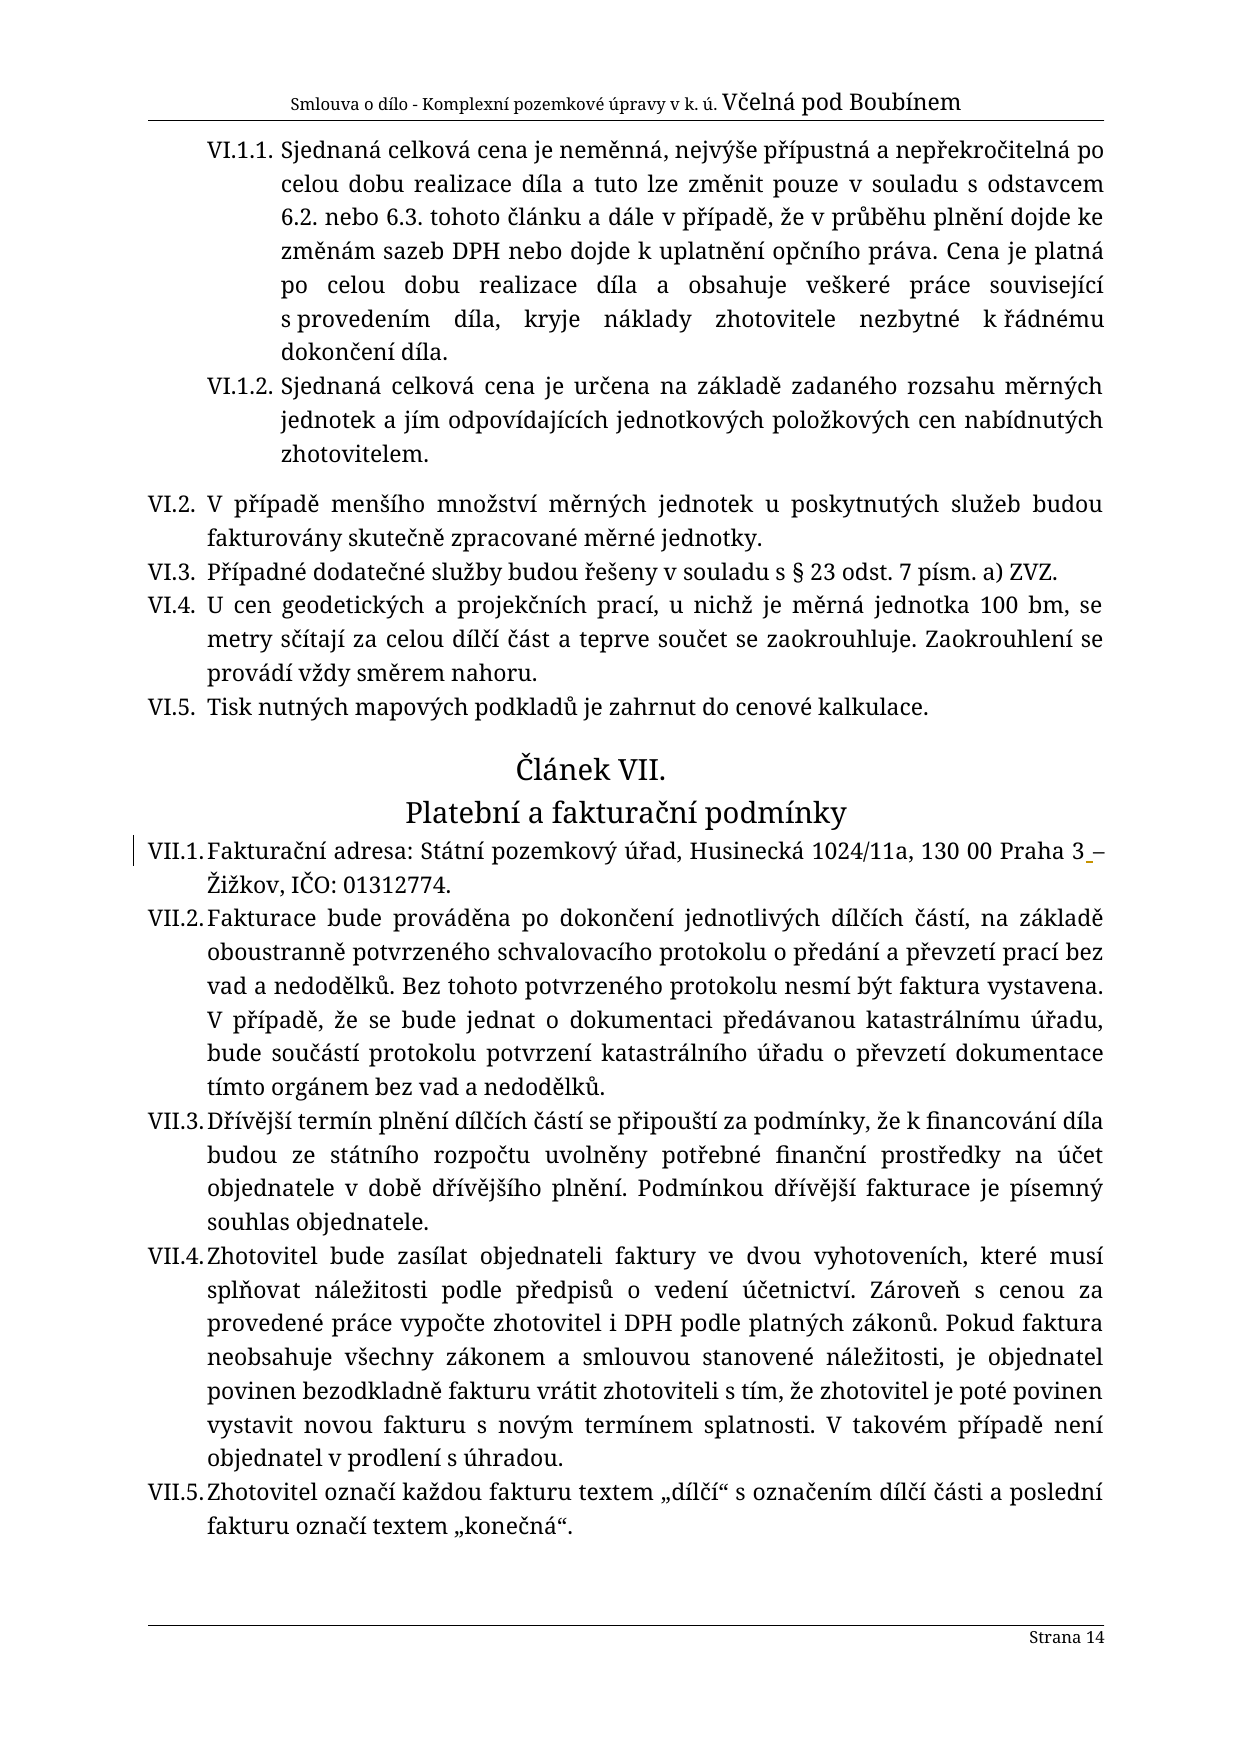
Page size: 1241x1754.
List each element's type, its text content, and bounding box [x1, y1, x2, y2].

list Zhotovitel označí každou fakturu textem „dílčí“ s označením dílčí části a poslední fakturu označí textem „konečná“. [148, 1476, 1104, 1541]
list Fakturační adresa: Státní pozemkový úřad, Husinecká 1024/11a, 130 00 Praha 3– Žižkov, IČO: 01312774. [148, 835, 1104, 900]
list Případné dodatečné služby budou řešeny v souladu s § 23 odst. 7 písm. a) ZVZ. [148, 555, 1104, 587]
list U cen geodetických a projekčních prací, u nichž je měrná jednotka 100 bm, se metry sčítají za celou dílčí část a teprve součet se zaokrouhluje. Zaokrouhlení se provádí vždy směrem nahoru. [148, 589, 1104, 688]
list Fakturace bude prováděna po dokončení jednotlivých dílčích částí, na základě oboustranně potvrzeného schvalovacího protokolu o předání a převzetí prací bez vad a nedodělků. Bez tohoto potvrzeného protokolu nesmí být faktura vystavena. V případě, že se bude jednat o dokumentaci předávanou katastrálnímu úřadu, bude součástí protokolu potvrzení katastrálního úřadu o převzetí dokumentace tímto orgánem bez vad a nedodělků. [148, 902, 1104, 1102]
text Sjednaná celková cena je neměnná, nejvýše přípustná a nepřekročitelná po celou dobu realizace díla a tuto lze změnit pouze v souladu s odstavcem 6.2. nebo 6.3. tohoto článku a dále v případě, že v průběhu plnění dojde ke změnám sazeb DPH nebo dojde k uplatnění opčního práva. Cena je platná po celou dobu realizace díla a obsahuje veškeré práce související s provedením díla, kryje náklady zhotovitele nezbytné k řádnému dokončení díla. [207, 134, 1104, 367]
subtitle Platební a fakturační podmínky [148, 749, 1104, 832]
list Tisk nutných mapových podkladů je zahrnut do cenové kalkulace. [148, 690, 1104, 722]
text Sjednaná celková cena je určena na základě zadaného rozsahu měrných jednotek a jím odpovídajících jednotkových položkových cen nabídnutých zhotovitelem. [207, 370, 1104, 469]
list V případě menšího množství měrných jednotek u poskytnutých služeb budou fakturovány skutečně zpracované měrné jednotky. [148, 488, 1104, 553]
list Zhotovitel bude zasílat objednateli faktury ve dvou vyhotoveních, které musí splňovat náležitosti podle předpisů o vedení účetnictví. Zároveň s cenou za provedené práce vypočte zhotovitel i DPH podle platných zákonů. Pokud faktura neobsahuje všechny zákonem a smlouvou stanovené náležitosti, je objednatel povinen bezodkladně fakturu vrátit zhotoviteli s tím, že zhotovitel je poté povinen vystavit novou fakturu s novým termínem splatnosti. V takovém případě není objednatel v prodlení s úhradou. [148, 1240, 1104, 1473]
list Dřívější termín plnění dílčích částí se připouští za podmínky, že k financování díla budou ze státního rozpočtu uvolněny potřebné finanční prostředky na účet objednatele v době dřívějšího plnění. Podmínkou dřívější fakturace je písemný souhlas objednatele. [148, 1105, 1104, 1237]
